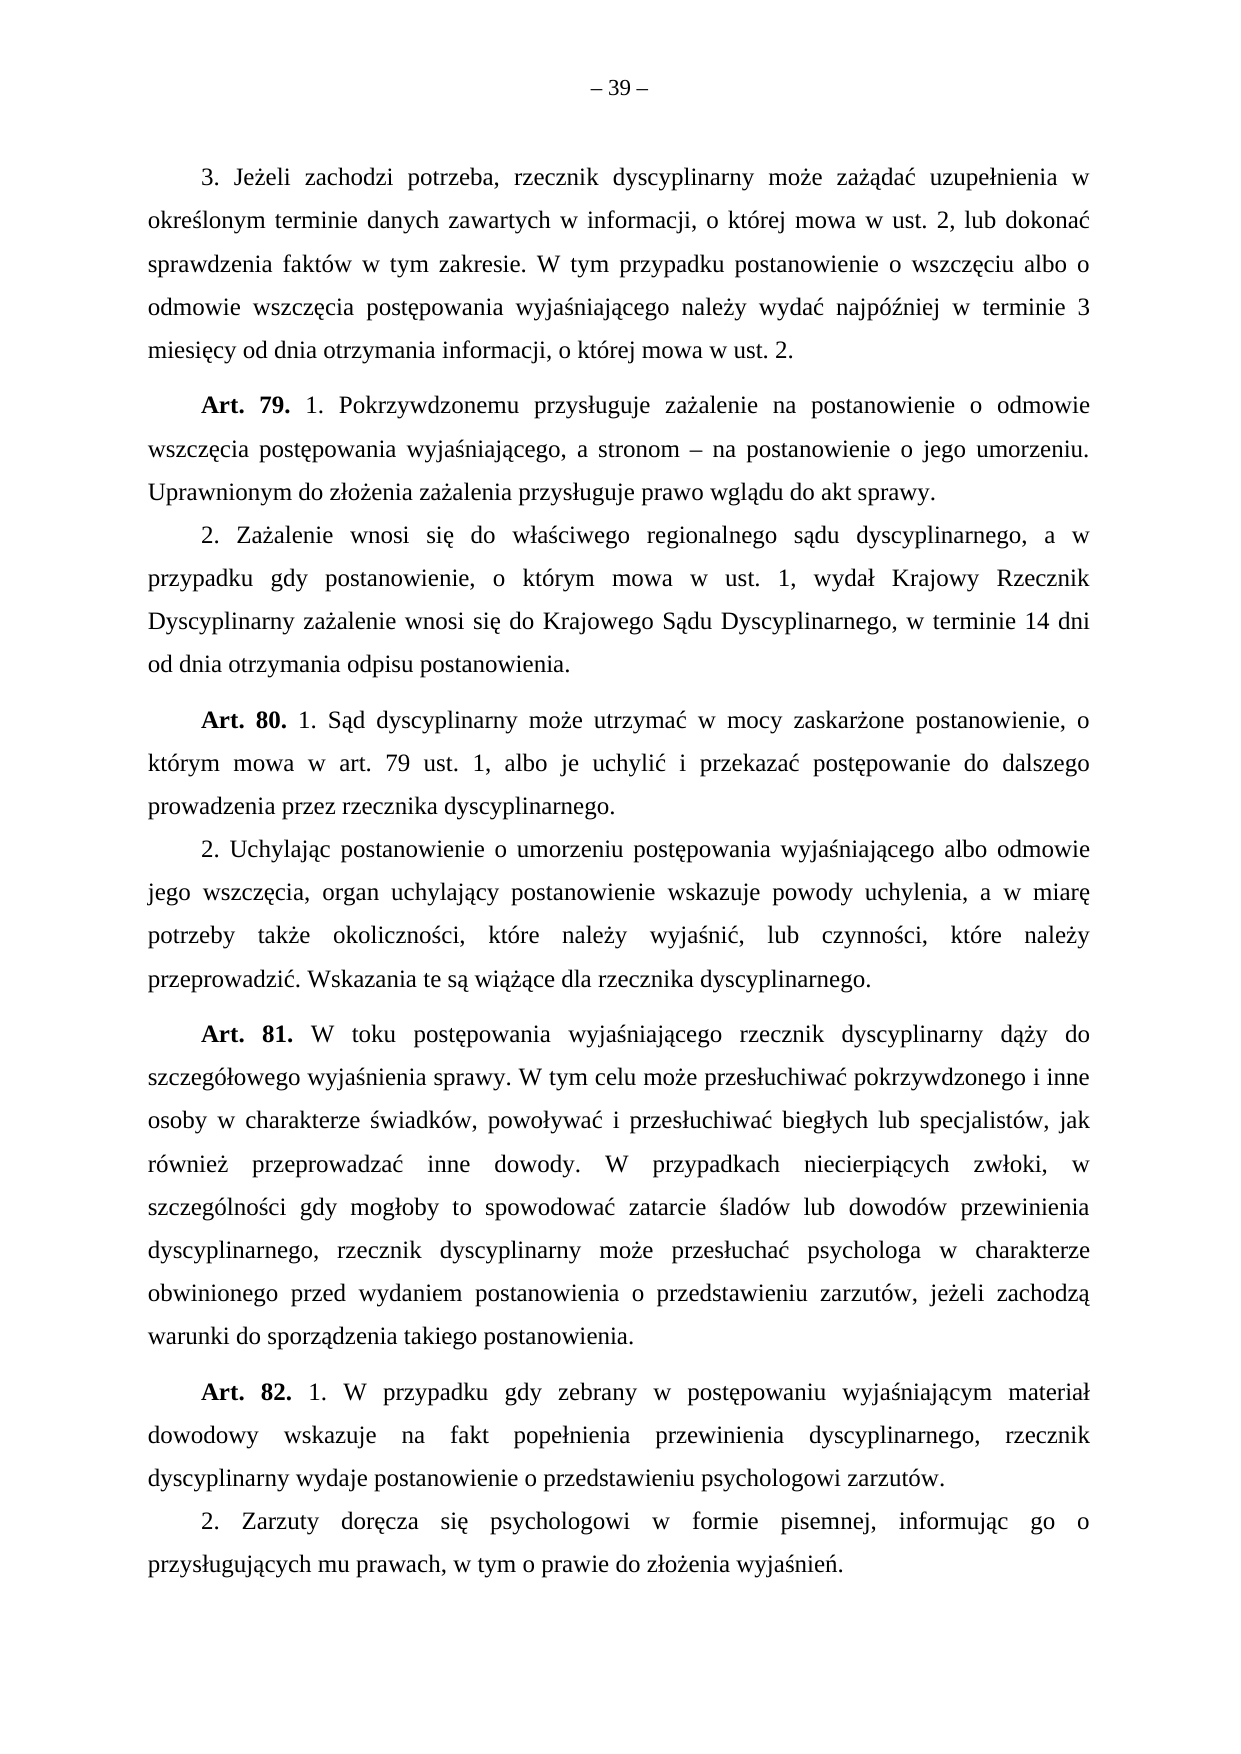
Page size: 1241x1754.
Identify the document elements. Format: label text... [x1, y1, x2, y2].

text Art. 82. 1. W przypadku gdy zebrany w postępowaniu wyjaśniającym materiał dowodowy wskazuje na fakt popełnienia przewinienia dyscyplinarnego, rzecznik dyscyplinarny wydaje postanowienie o przedstawieniu psychologowi zarzutów. [148, 1377, 1091, 1492]
text Art. 79. 1. Pokrzywdzonemu przysługuje zażalenie na postanowienie o odmowie wszczęcia postępowania wyjaśniającego, a stronom – na postanowienie o jego umorzeniu. Uprawnionym do złożenia zażalenia przysługuje prawo wglądu do akt sprawy. [148, 391, 1091, 506]
text 2. Uchylając postanowienie o umorzeniu postępowania wyjaśniającego albo odmowie jego wszczęcia, organ uchylający postanowienie wskazuje powody uchylenia, a w miarę potrzeby także okoliczności, które należy wyjaśnić, lub czynności, które należy przeprowadzić. Wskazania te są wiążące dla rzecznika dyscyplinarnego. [148, 834, 1091, 992]
text Art. 80. 1. Sąd dyscyplinarny może utrzymać w mocy zaskarżone postanowienie, o którym mowa w art. 79 ust. 1, albo je uchylić i przekazać postępowanie do dalszego prowadzenia przez rzecznika dyscyplinarnego. [148, 705, 1091, 820]
text 2. Zarzuty doręcza się psychologowi w formie pisemnej, informując go o przysługujących mu prawach, w tym o prawie do złożenia wyjaśnień. [148, 1506, 1091, 1578]
text 2. Zażalenie wnosi się do właściwego regionalnego sądu dyscyplinarnego, a w przypadku gdy postanowienie, o którym mowa w ust. 1, wydał Krajowy Rzecznik Dyscyplinarny zażalenie wnosi się do Krajowego Sądu Dyscyplinarnego, w terminie 14 dni od dnia otrzymania odpisu postanowienia. [148, 520, 1091, 678]
text Art. 81. W toku postępowania wyjaśniającego rzecznik dyscyplinarny dąży do szczegółowego wyjaśnienia sprawy. W tym celu może przesłuchiwać pokrzywdzonego i inne osoby w charakterze świadków, powoływać i przesłuchiwać biegłych lub specjalistów, jak również przeprowadzać inne dowody. W przypadkach niecierpiących zwłoki, w szczególności gdy mogłoby to spowodować zatarcie śladów lub dowodów przewinienia dyscyplinarnego, rzecznik dyscyplinarny może przesłuchać psychologa w charakterze obwinionego przed wydaniem postanowienia o przedstawieniu zarzutów, jeżeli zachodzą warunki do sporządzenia takiego postanowienia. [148, 1019, 1091, 1350]
text 3. Jeżeli zachodzi potrzeba, rzecznik dyscyplinarny może zażądać uzupełnienia w określonym terminie danych zawartych w informacji, o której mowa w ust. 2, lub dokonać sprawdzenia faktów w tym zakresie. W tym przypadku postanowienie o wszczęciu albo o odmowie wszczęcia postępowania wyjaśniającego należy wydać najpóźniej w terminie 3 miesięcy od dnia otrzymania informacji, o której mowa w ust. 2. [148, 162, 1091, 364]
